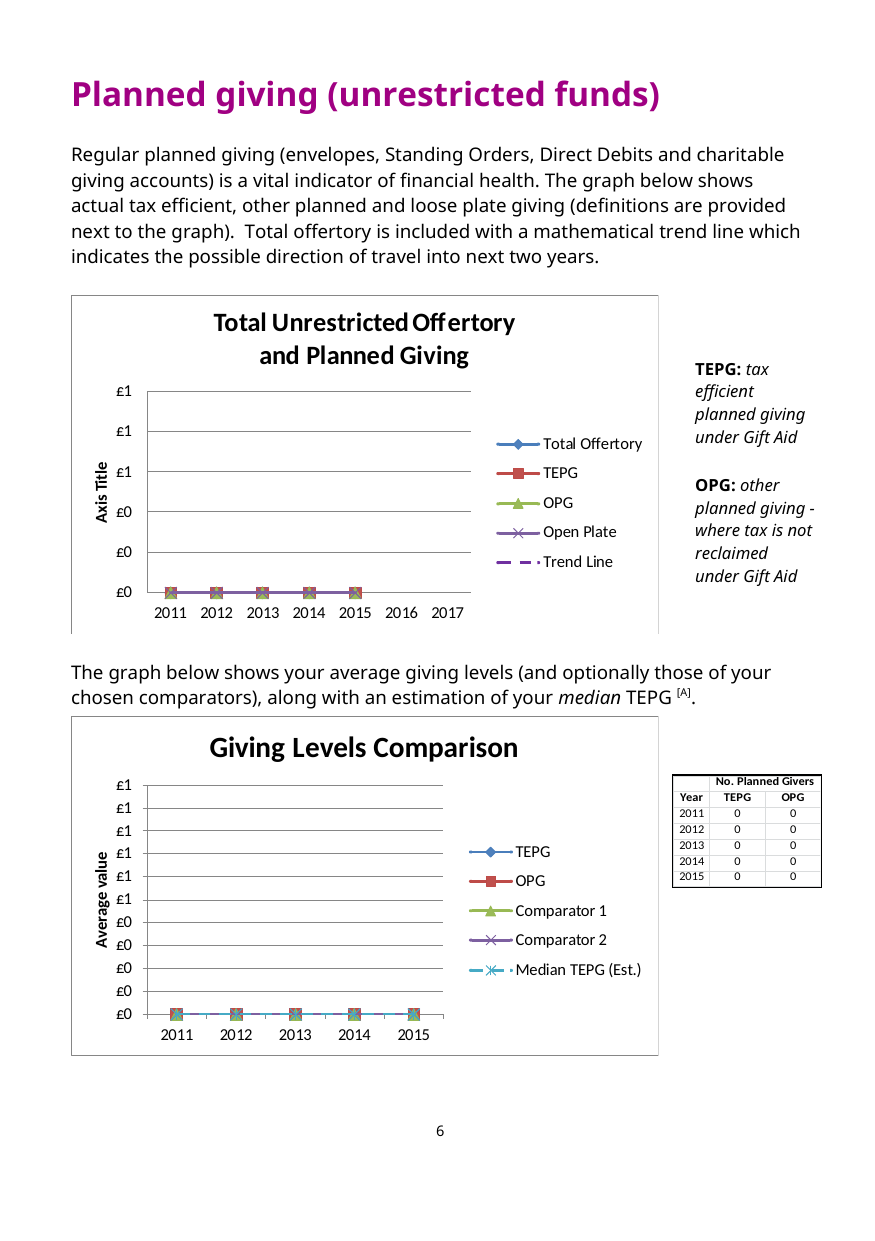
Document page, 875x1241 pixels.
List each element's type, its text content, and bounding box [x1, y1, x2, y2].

text Regular planned giving (envelopes, Standing Orders, Direct Debits and charitable giving accounts) is a vital indicator of financial health. The graph below shows actual tax efficient, other planned and loose plate giving (definitions are provided next to the graph). Total offertory is included with a mathematical trend line which indicates the possible direction of travel into next two years. [71, 142, 803, 269]
text The graph below shows your average giving levels (and optionally those of your chosen comparators), along with an estimation of your median TEPG [A]. [71, 659, 803, 710]
subtitle Planned giving (unrestricted funds) [71, 71, 803, 116]
